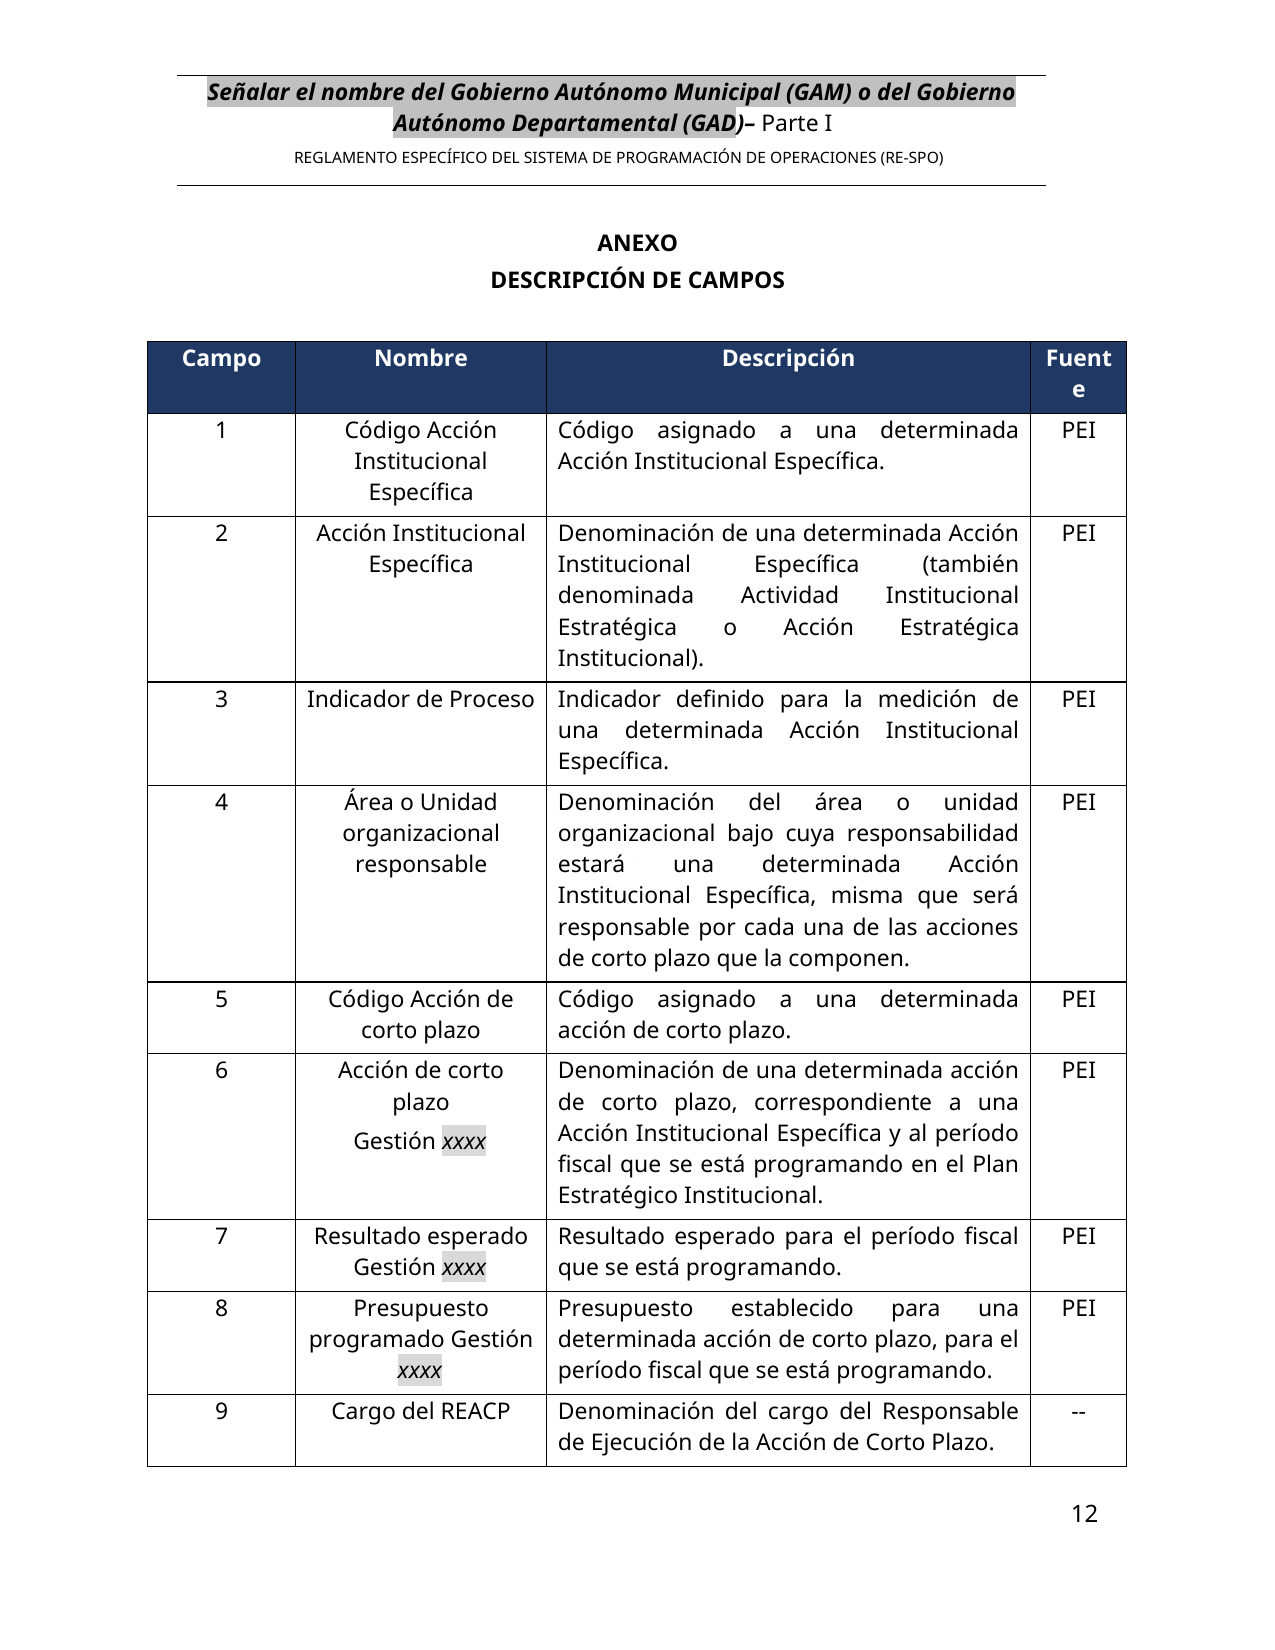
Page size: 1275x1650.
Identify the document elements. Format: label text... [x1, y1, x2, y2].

table_cell Acción de corto plazo Gestión xxxx [296, 1054, 546, 1219]
table_cell Denominación del área o unidad organizacional bajo cuya responsabilidad estará una determinada Acción Institucional Específica, misma que será responsable por cada una de las acciones de corto plazo que la componen. [547, 786, 1030, 981]
table_cell 2 [148, 517, 295, 681]
table_cell -- [1031, 1395, 1126, 1466]
table_cell Código Acción Institucional Específica [296, 414, 546, 516]
table_cell Presupuesto programado Gestión xxxx [296, 1292, 546, 1394]
table_cell PEI [1031, 683, 1126, 784]
table_cell Código asignado a una determinada Acción Institucional Específica. [547, 414, 1030, 516]
table_cell Presupuesto establecido para una determinada acción de corto plazo, para el período fiscal que se está programando. [547, 1292, 1030, 1394]
table_cell Acción Institucional Específica [296, 517, 546, 681]
table_header Fuente [1031, 342, 1126, 413]
table_cell Código asignado a una determinada acción de corto plazo. [547, 983, 1030, 1053]
table_cell PEI [1031, 1054, 1126, 1219]
table_cell 1 [148, 414, 295, 516]
table_cell PEI [1031, 414, 1126, 516]
table_cell 4 [148, 786, 295, 981]
table_cell Indicador de Proceso [296, 683, 546, 784]
subtitle DESCRIPCIÓN DE CAMPOS [177, 264, 1098, 296]
table_cell PEI [1031, 1220, 1126, 1291]
table_cell Denominación del cargo del Responsable de Ejecución de la Acción de Corto Plazo. [547, 1395, 1030, 1466]
table_cell 5 [148, 983, 295, 1053]
table_cell Denominación de una determinada acción de corto plazo, correspondiente a una Acción Institucional Específica y al período fiscal que se está programando en el Plan Estratégico Institucional. [547, 1054, 1030, 1219]
table_header Descripción [547, 342, 1030, 413]
table_cell Código Acción de corto plazo [296, 983, 546, 1053]
subtitle ANEXO [177, 227, 1098, 258]
table_cell 8 [148, 1292, 295, 1394]
table_cell 6 [148, 1054, 295, 1219]
table_cell Cargo del REACP [296, 1395, 546, 1466]
table_cell 9 [148, 1395, 295, 1466]
table_cell 3 [148, 683, 295, 784]
table_cell Área o Unidad organizacional responsable [296, 786, 546, 981]
table_cell Resultado esperado Gestión xxxx [296, 1220, 546, 1291]
table_cell 7 [148, 1220, 295, 1291]
table_cell Denominación de una determinada Acción Institucional Específica (también denominada Actividad Institucional Estratégica o Acción Estratégica Institucional). [547, 517, 1030, 681]
table_cell PEI [1031, 1292, 1126, 1394]
table_header Campo [148, 342, 295, 413]
table_cell Indicador definido para la medición de una determinada Acción Institucional Específica. [547, 683, 1030, 784]
table_header Nombre [296, 342, 546, 413]
table_cell Resultado esperado para el período fiscal que se está programando. [547, 1220, 1030, 1291]
table_cell PEI [1031, 786, 1126, 981]
table_cell PEI [1031, 983, 1126, 1053]
table_cell PEI [1031, 517, 1126, 681]
